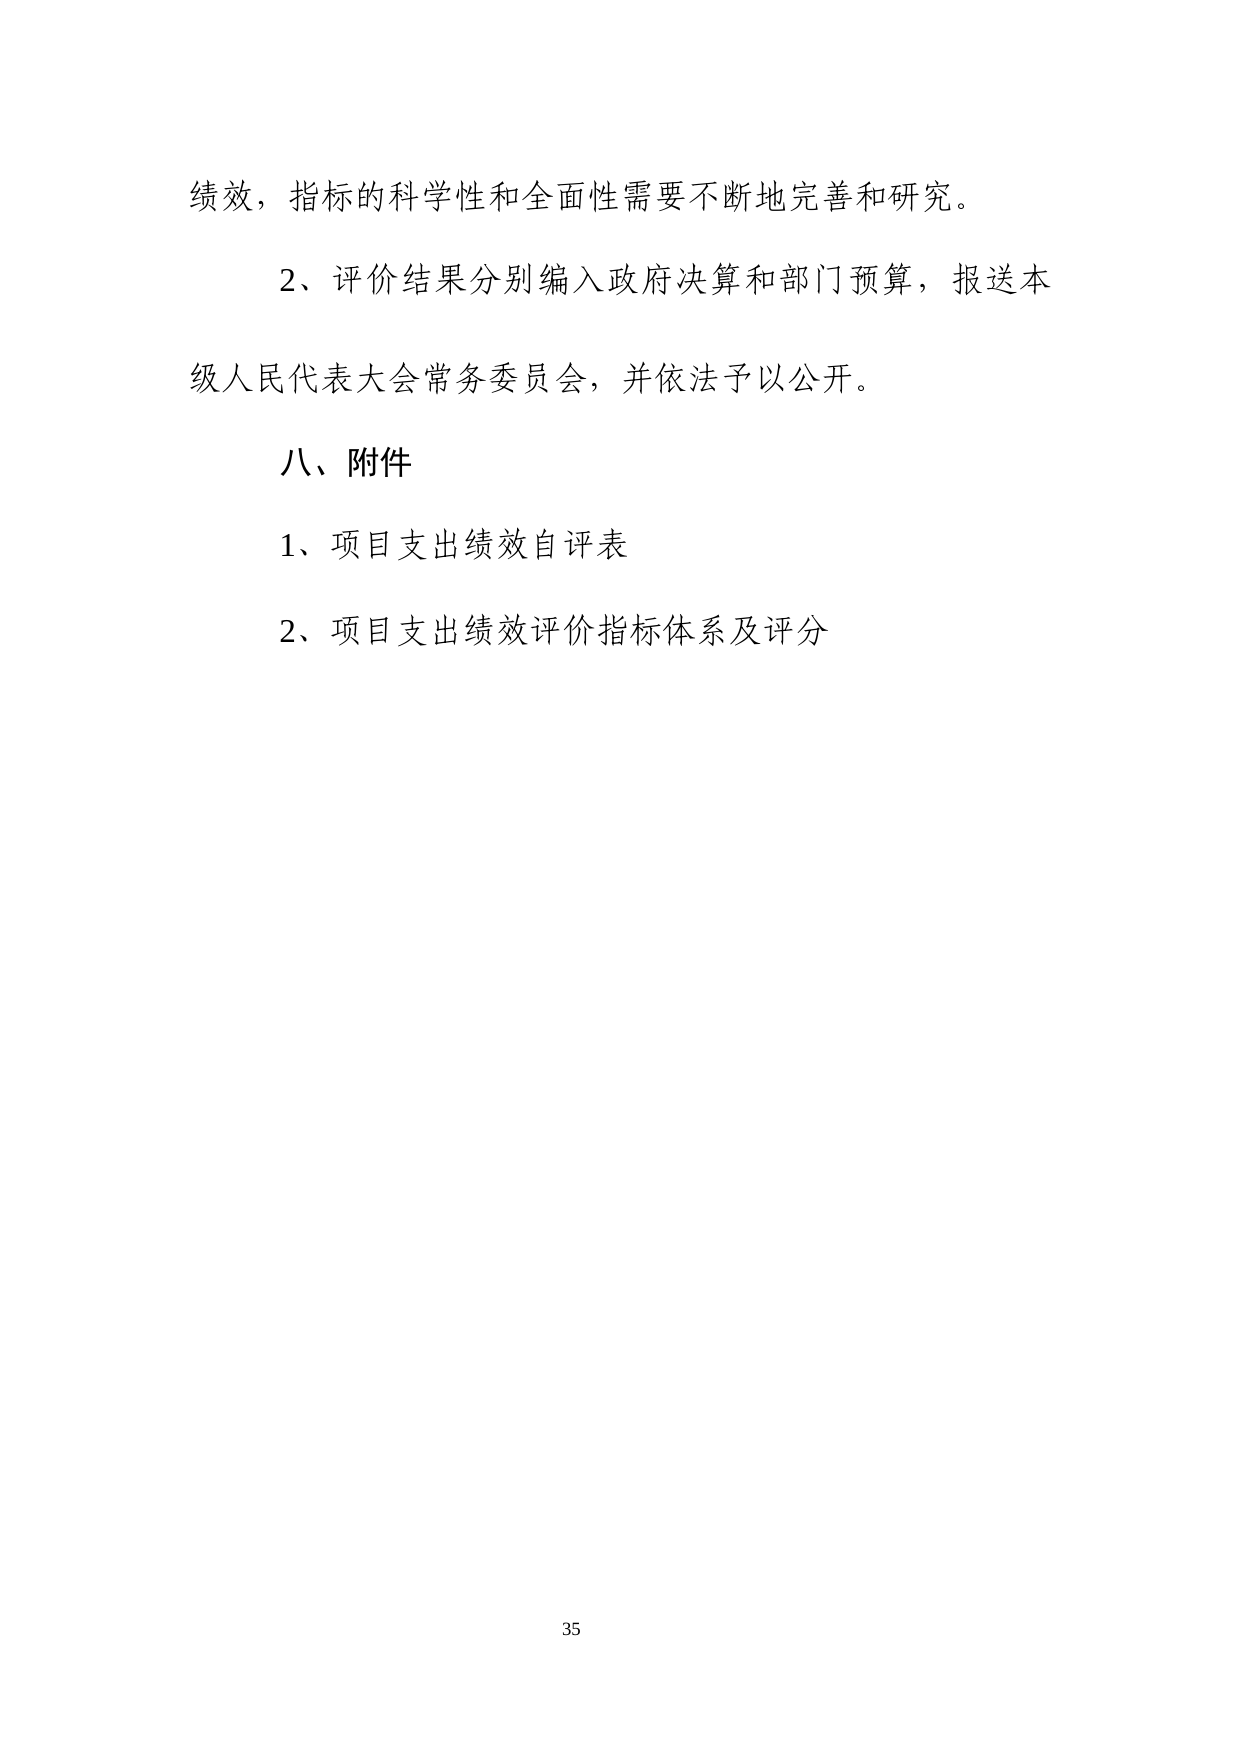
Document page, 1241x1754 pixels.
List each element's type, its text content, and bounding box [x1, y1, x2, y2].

text 2、评价结果分别编入政府决算和部门预算，报送本级人民代表大会常务委员会，并依法予以公开。 [187, 246, 1053, 408]
text 1、项目支出绩效自评表 [187, 511, 1053, 576]
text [187, 162, 1053, 227]
text 2、项目支出绩效评价指标体系及评分 [187, 597, 1053, 662]
subtitle 八、附件 [187, 427, 1053, 492]
